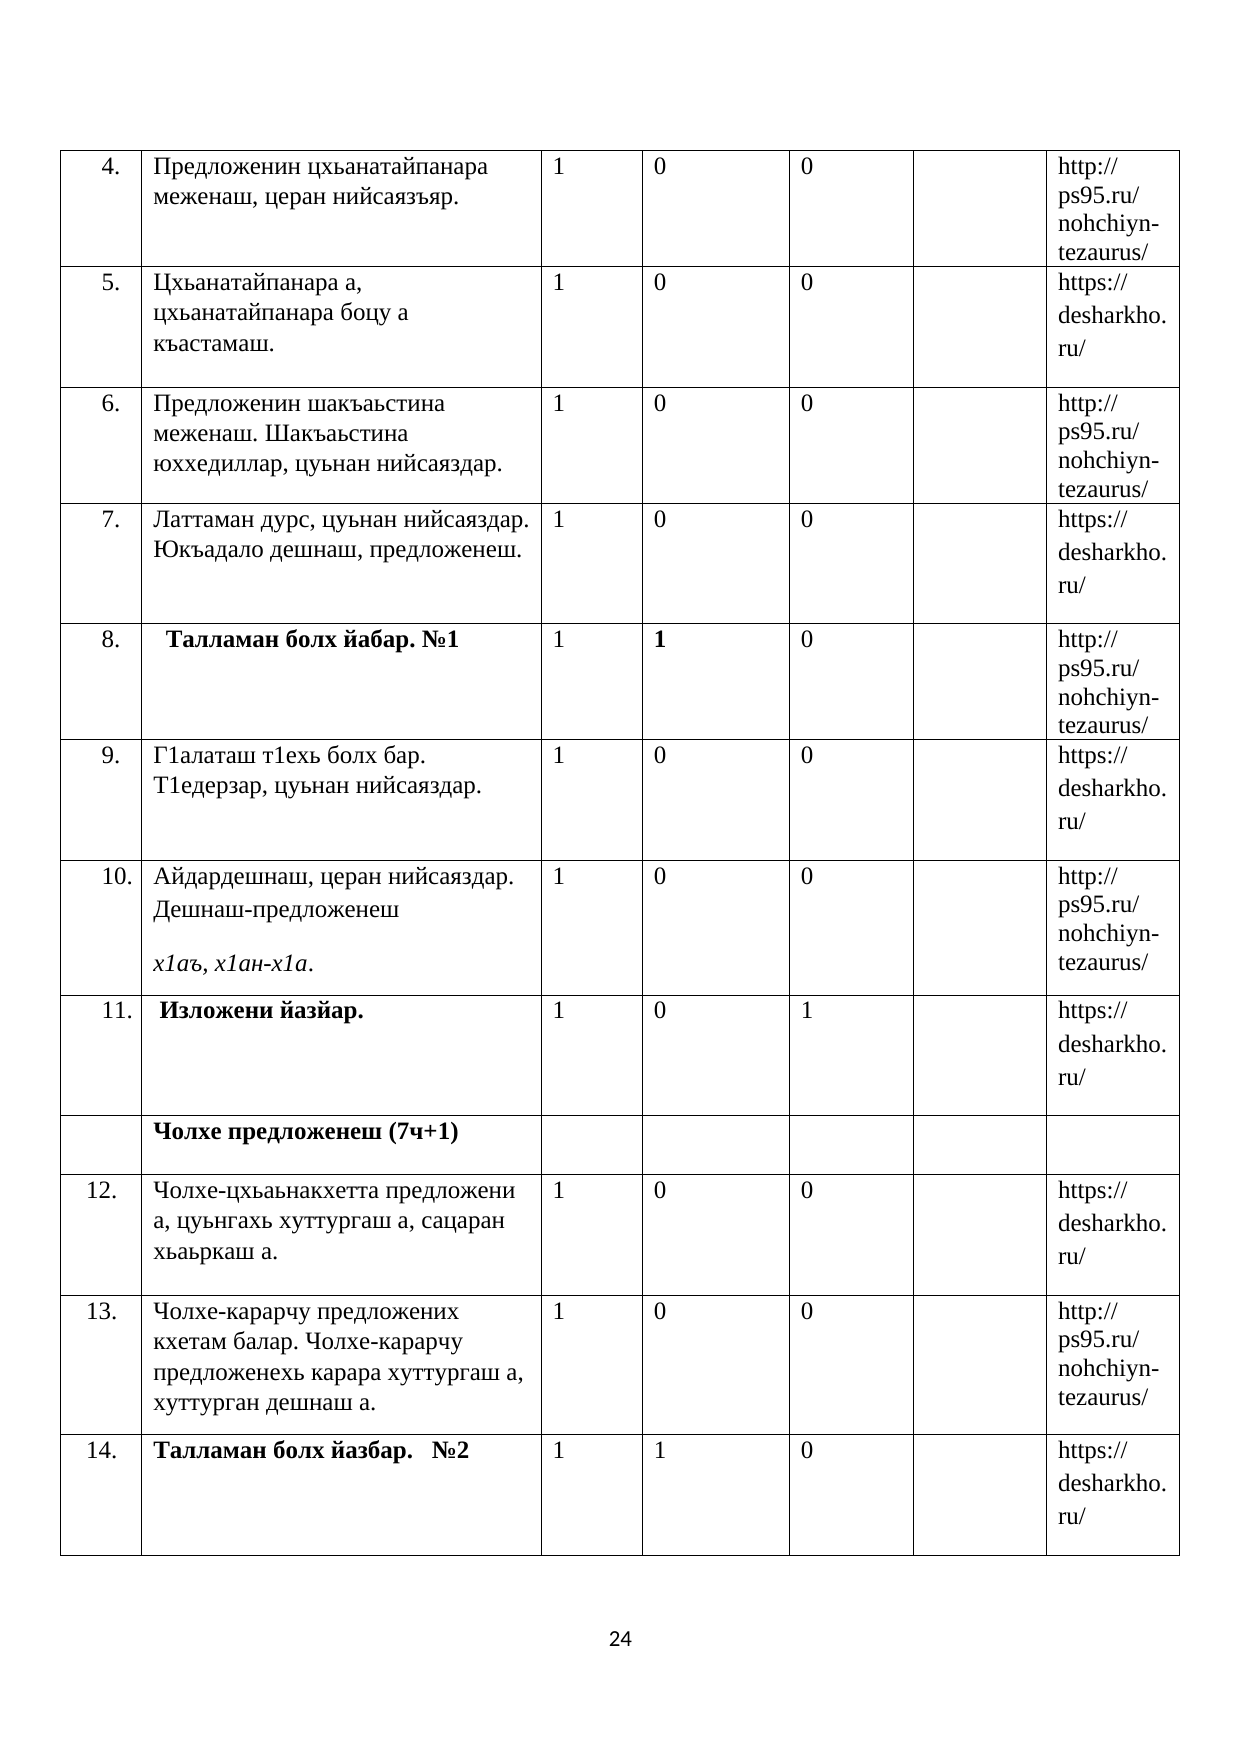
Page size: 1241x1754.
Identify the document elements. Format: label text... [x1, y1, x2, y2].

table_cell [914, 267, 1046, 387]
table_cell [542, 1116, 642, 1174]
table_cell 0 [790, 504, 913, 623]
table_cell [914, 388, 1046, 503]
table_cell [61, 504, 141, 623]
table_cell Чолхе-цхьаьнакхетта предложени а, цуьнгахь хуттургаш а, сацаран хьаьркаш а. [142, 1175, 541, 1295]
table_cell 13. [61, 1296, 141, 1434]
table_cell 1 [542, 861, 642, 994]
table_cell [61, 151, 141, 266]
table_cell 14. [61, 1435, 141, 1554]
table_cell Г1алаташ т1ехь болх бар. Т1едерзар, цуьнан нийсаяздар. [142, 740, 541, 860]
table_cell 0 [643, 1175, 789, 1295]
table_cell [61, 861, 141, 994]
table_cell Предложенин шакъаьстина меженаш. Шакъаьстина юххедиллар, цуьнан нийсаяздар. [142, 388, 541, 503]
table_cell [1047, 1116, 1179, 1174]
table_cell [643, 1116, 789, 1174]
table_cell [914, 861, 1046, 994]
table_cell 0 [790, 624, 913, 739]
table_cell Цхьанатайпанара а, цхьанатайпанара боцу а къастамаш. [142, 267, 541, 387]
table_cell 1 [542, 267, 642, 387]
table_cell [914, 996, 1046, 1115]
table_cell 1 [643, 1435, 789, 1554]
table_cell 1 [542, 504, 642, 623]
table_cell 0 [643, 740, 789, 860]
table_cell [914, 624, 1046, 739]
table_cell https://desharkho.ru/ [1047, 740, 1179, 860]
table_cell [61, 624, 141, 739]
table_cell [914, 1296, 1046, 1434]
table_cell 0 [790, 740, 913, 860]
table_cell https://desharkho.ru/ [1047, 1435, 1179, 1554]
table_cell https://desharkho.ru/ [1047, 1175, 1179, 1295]
table_cell 1 [790, 996, 913, 1115]
table_cell [914, 504, 1046, 623]
table_cell [914, 1175, 1046, 1295]
table_cell https://desharkho.ru/ [1047, 267, 1179, 387]
table_cell Предложенин цхьанатайпанара меженаш, церан нийсаязъяр. [142, 151, 541, 266]
table_cell http://ps95.ru/nohchiyn-tezaurus/ [1047, 861, 1179, 994]
table_cell [914, 740, 1046, 860]
table_cell 1 [542, 1435, 642, 1554]
table_cell http://ps95.ru/nohchiyn-tezaurus/ [1047, 624, 1179, 739]
table_cell https://desharkho.ru/ [1047, 504, 1179, 623]
table_cell 0 [643, 267, 789, 387]
table_cell 1 [542, 1175, 642, 1295]
table_cell 1 [542, 151, 642, 266]
table_cell Айдардешнаш, церан нийсаяздар. Дешнаш-предложенеш х1аъ, х1ан-х1а. [142, 861, 541, 994]
table_cell [914, 1435, 1046, 1554]
table_cell 1 [542, 624, 642, 739]
table_cell Чолхе предложенеш (7ч+1) [142, 1116, 541, 1174]
table_cell 0 [643, 388, 789, 503]
table_cell Чолхе-карарчу предложених кхетам балар. Чолхе-карарчу предложенехь карара хуттургаш а, хуттурган дешнаш а. [142, 1296, 541, 1434]
table_cell 1 [542, 388, 642, 503]
table_cell 0 [790, 151, 913, 266]
table_cell 0 [790, 267, 913, 387]
table_cell Талламан болх йазбар. №2 [142, 1435, 541, 1554]
table_cell 1 [643, 624, 789, 739]
table_cell http://ps95.ru/nohchiyn-tezaurus/ [1047, 151, 1179, 266]
table_cell 0 [643, 504, 789, 623]
table_cell 0 [790, 1175, 913, 1295]
table_cell [61, 267, 141, 387]
table_cell 0 [643, 996, 789, 1115]
table_cell 1 [542, 740, 642, 860]
table_cell 0 [790, 388, 913, 503]
table_cell [61, 1116, 141, 1174]
table_cell [61, 996, 141, 1115]
table_cell 0 [643, 151, 789, 266]
table_cell http://ps95.ru/nohchiyn-tezaurus/ [1047, 1296, 1179, 1434]
table_cell [61, 740, 141, 860]
table_cell 0 [790, 861, 913, 994]
table_cell [914, 151, 1046, 266]
table_cell 0 [643, 861, 789, 994]
table_cell 0 [790, 1296, 913, 1434]
table_cell http://ps95.ru/nohchiyn-tezaurus/ [1047, 388, 1179, 503]
table_cell Талламан болх йабар. №1 [142, 624, 541, 739]
table_cell Изложени йазйар. [142, 996, 541, 1115]
table_cell https://desharkho.ru/ [1047, 996, 1179, 1115]
table_cell [914, 1116, 1046, 1174]
table_cell 1 [542, 996, 642, 1115]
table_cell Латтаман дурс, цуьнан нийсаяздар. Юкъадало дешнаш, предложенеш. [142, 504, 541, 623]
table_cell 0 [790, 1435, 913, 1554]
table_cell [61, 388, 141, 503]
table_cell 12. [61, 1175, 141, 1295]
table_cell [790, 1116, 913, 1174]
table_cell 0 [643, 1296, 789, 1434]
table_cell 1 [542, 1296, 642, 1434]
